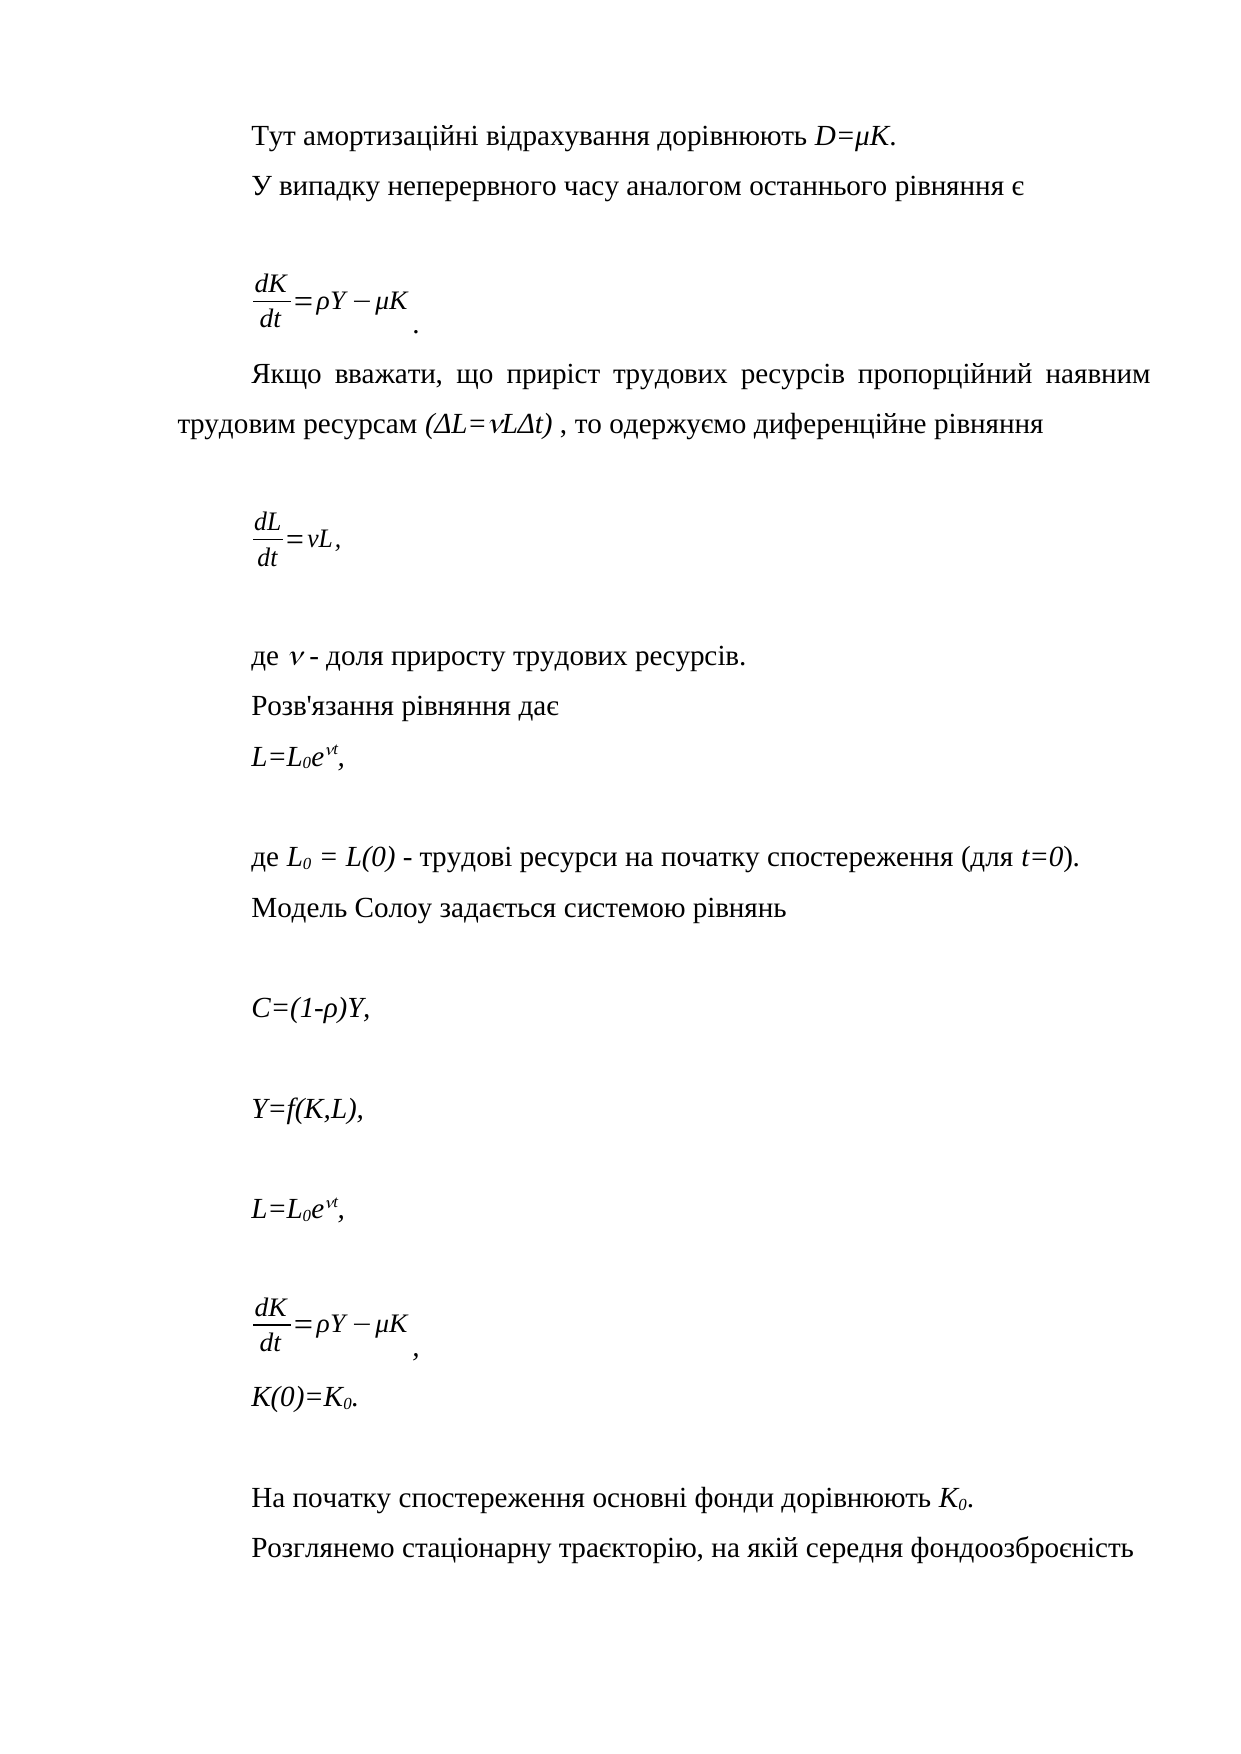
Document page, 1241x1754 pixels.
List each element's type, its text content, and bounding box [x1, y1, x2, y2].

text У випадку неперервного часу аналогом останнього рівняння є [177, 168, 1152, 202]
text де - доля приросту трудових ресурсів. [177, 638, 1152, 672]
text , [177, 1292, 1152, 1363]
text Модель Солоу задається системою рівнянь [177, 890, 1152, 923]
text . [177, 269, 1152, 339]
text Розв'язання рівняння дає [177, 689, 1152, 722]
text Тут амортизаційні відрахування дорівнюють D=μK. [177, 118, 1152, 152]
text де L0 = L(0) - трудові ресурси на початку спостереження (для t=0). [177, 840, 1152, 873]
text На початку спостереження основні фонди дорівнюють K0. [177, 1480, 1152, 1514]
text Розглянемо стаціонарну траєкторію, на якій середня фондоозброєність [177, 1531, 1152, 1564]
text L=L0et, [177, 739, 1152, 773]
text Якщо вважати, що приріст трудових ресурсів пропорційний наявним трудовим ресурсам (ΔL=LΔt) , то одержуємо диференційне рівняння [177, 356, 1152, 440]
text Y=f(K,L), [177, 1091, 1152, 1125]
text L=L0et, [177, 1192, 1152, 1225]
text K(0)=K0. [177, 1380, 1152, 1413]
text C=(1-ρ)Y, [177, 991, 1152, 1024]
